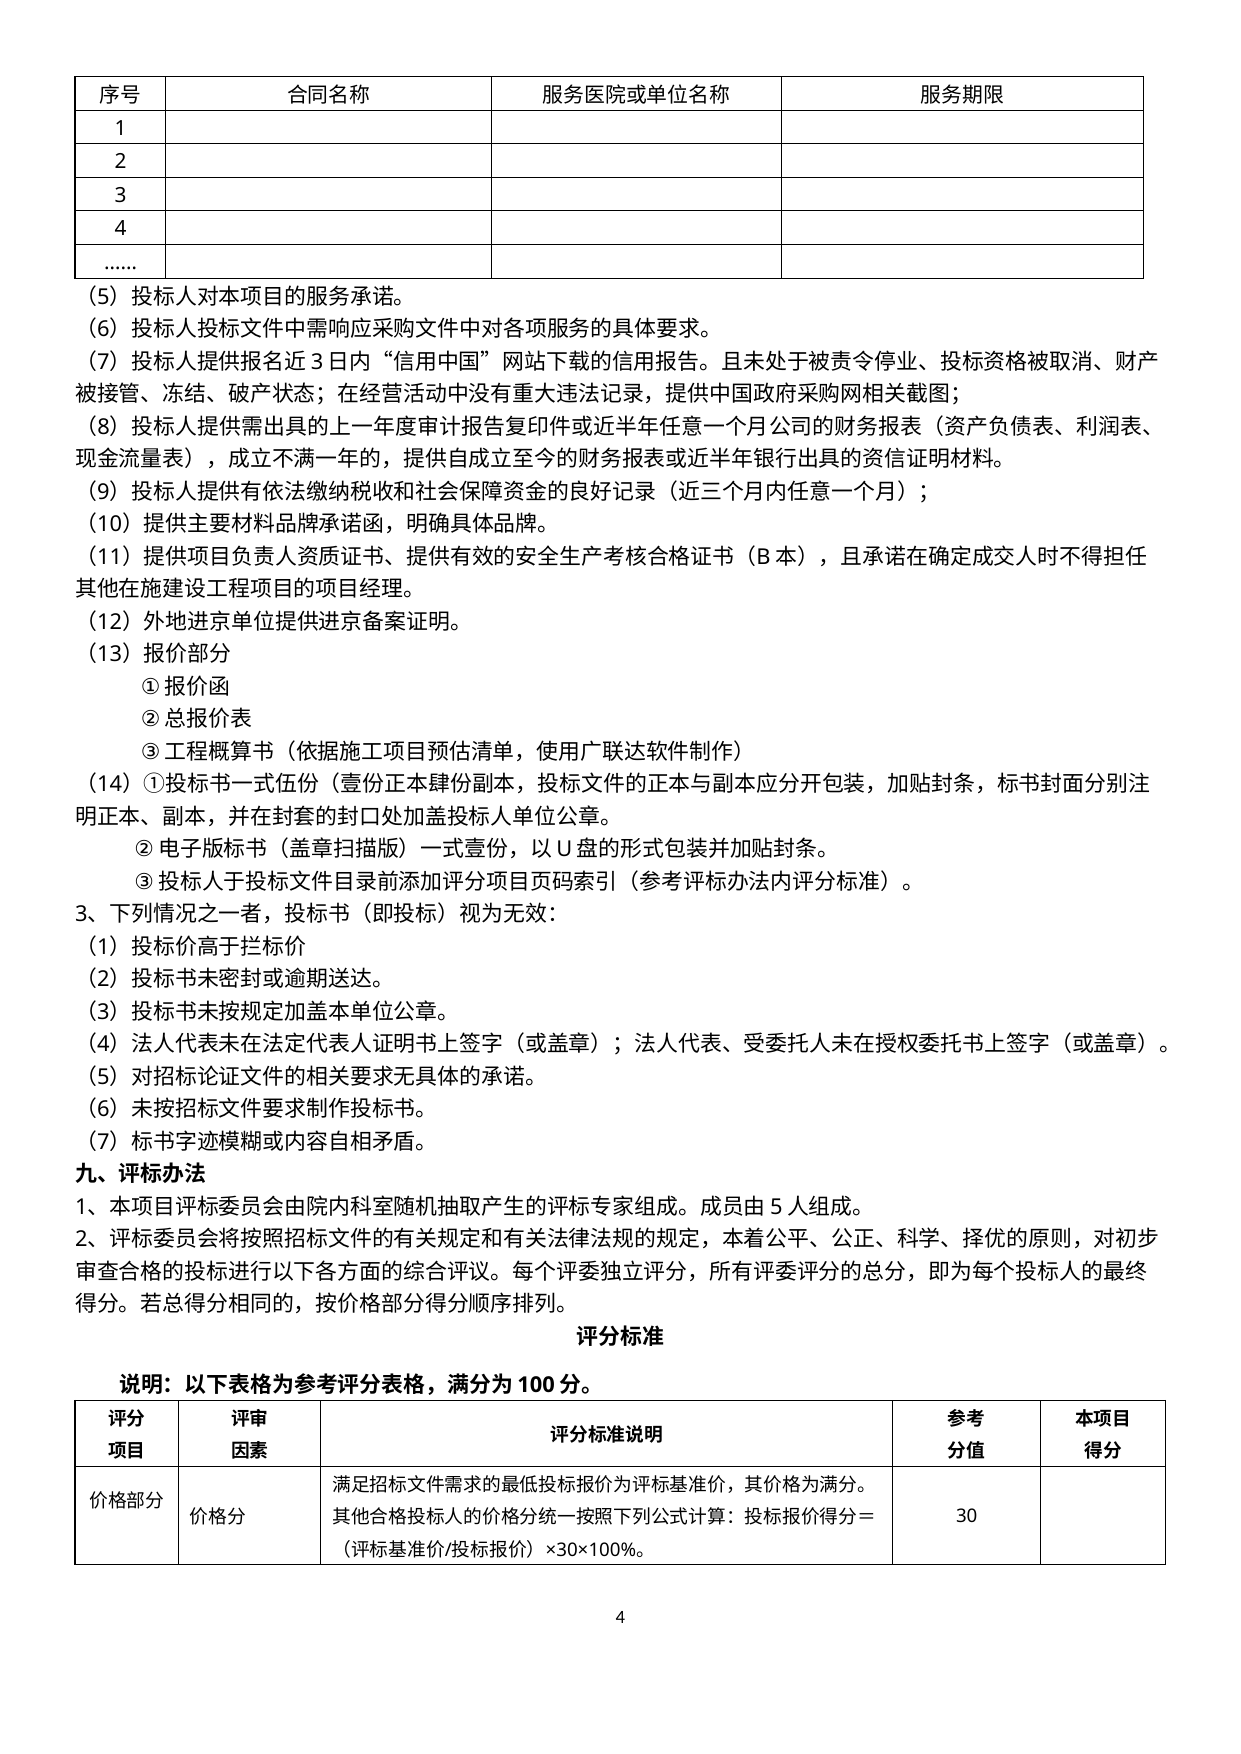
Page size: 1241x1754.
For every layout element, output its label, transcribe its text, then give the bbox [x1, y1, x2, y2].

table_header 本项目 得分 [1041, 1401, 1165, 1466]
text 九、评标办法 [75, 1156, 1165, 1188]
table_cell [782, 144, 1143, 177]
table_cell [166, 211, 491, 244]
text （14）①投标书一式伍份（壹份正本肆份副本，投标文件的正本与副本应分开包装，加贴封条，标书封面分别注明正本、副本，并在封套的封口处加盖投标人单位公章。 [75, 766, 1165, 831]
table_cell 3 [76, 178, 165, 210]
text （3）投标书未按规定加盖本单位公章。 [75, 993, 1165, 1026]
table_header 评分 项目 [76, 1401, 178, 1466]
table_cell 满足招标文件需求的最低投标报价为评标基准价，其价格为满分。其他合格投标人的价格分统一按照下列公式计算：投标报价得分＝（评标基准价/投标报价）×30×100%。 [321, 1467, 892, 1564]
text 1、本项目评标委员会由院内科室随机抽取产生的评标专家组成。成员由5人组成。 [75, 1188, 1165, 1221]
text （5）投标人对本项目的服务承诺。 [75, 278, 1165, 311]
table_cell 价格部分 [76, 1467, 178, 1564]
table_cell [782, 178, 1143, 210]
text （8）投标人提供需出具的上一年度审计报告复印件或近半年任意一个月公司的财务报表（资产负债表、利润表、现金流量表），成立不满一年的，提供自成立至今的财务报表或近半年银行出具的资信证明材料。 [75, 408, 1165, 473]
table_cell [782, 211, 1143, 244]
table_cell [166, 144, 491, 177]
text ②总报价表 [75, 701, 1165, 733]
text （12）外地进京单位提供进京备案证明。 [75, 603, 1165, 636]
table_cell [492, 211, 781, 244]
text （6）投标人投标文件中需响应采购文件中对各项服务的具体要求。 [75, 311, 1165, 343]
table_cell [492, 144, 781, 177]
text 评分标准 [75, 1318, 1165, 1351]
text ②电子版标书（盖章扫描版）一式壹份，以U盘的形式包装并加贴封条。 [75, 831, 1165, 863]
text 说明：以下表格为参考评分表格，满分为100分。 [75, 1367, 1165, 1400]
text （9）投标人提供有依法缴纳税收和社会保障资金的良好记录（近三个月内任意一个月）； [75, 473, 1165, 506]
text ③工程概算书（依据施工项目预估清单，使用广联达软件制作） [75, 733, 1165, 766]
text ③投标人于投标文件目录前添加评分项目页码索引（参考评标办法内评分标准）。 [75, 863, 1165, 896]
table_header 评审 因素 [179, 1401, 320, 1466]
table_cell [1041, 1467, 1165, 1564]
table_cell 30 [893, 1467, 1040, 1564]
table_cell 2 [76, 144, 165, 177]
table_cell 价格分 [179, 1467, 320, 1564]
text （7）标书字迹模糊或内容自相矛盾。 [75, 1123, 1165, 1156]
text （11）提供项目负责人资质证书、提供有效的安全生产考核合格证书（B本），且承诺在确定成交人时不得担任其他在施建设工程项目的项目经理。 [75, 538, 1165, 603]
table_header 服务医院或单位名称 [492, 77, 781, 110]
text （1）投标价高于拦标价 [75, 928, 1165, 961]
table_cell [166, 111, 491, 143]
text （10）提供主要材料品牌承诺函，明确具体品牌。 [75, 506, 1165, 538]
table_cell [166, 178, 491, 210]
text （13）报价部分 [75, 636, 1165, 668]
table_header 服务期限 [782, 77, 1143, 110]
table_cell 1 [76, 111, 165, 143]
table_cell [492, 178, 781, 210]
text 2、评标委员会将按照招标文件的有关规定和有关法律法规的规定，本着公平、公正、科学、择优的原则，对初步审查合格的投标进行以下各方面的综合评议。每个评委独立评分，所有评委评分的总分，即为每个投标人的最终得分。若总得分相同的，按价格部分得分顺序排列。 [75, 1221, 1165, 1318]
table_header 序号 [76, 77, 165, 110]
table_cell …… [76, 245, 165, 277]
table_cell [782, 111, 1143, 143]
text （6）未按招标文件要求制作投标书。 [75, 1091, 1165, 1123]
table_cell [492, 111, 781, 143]
table_header 评分标准说明 [321, 1401, 892, 1466]
text （2）投标书未密封或逾期送达。 [75, 961, 1165, 993]
table_cell 4 [76, 211, 165, 244]
text ①报价函 [75, 668, 1165, 701]
table_header 合同名称 [166, 77, 491, 110]
text （4）法人代表未在法定代表人证明书上签字（或盖章）；法人代表、受委托人未在授权委托书上签字（或盖章）。 [75, 1026, 1165, 1058]
text （7）投标人提供报名近3日内“信用中国”网站下载的信用报告。且未处于被责令停业、投标资格被取消、财产被接管、冻结、破产状态；在经营活动中没有重大违法记录，提供中国政府采购网相关截图； [75, 343, 1165, 408]
table_header 参考 分值 [893, 1401, 1040, 1466]
table_cell [166, 245, 491, 277]
text （5）对招标论证文件的相关要求无具体的承诺。 [75, 1058, 1165, 1091]
text 3、下列情况之一者，投标书（即投标）视为无效： [75, 896, 1165, 928]
table_cell [492, 245, 781, 277]
table_cell [782, 245, 1143, 277]
